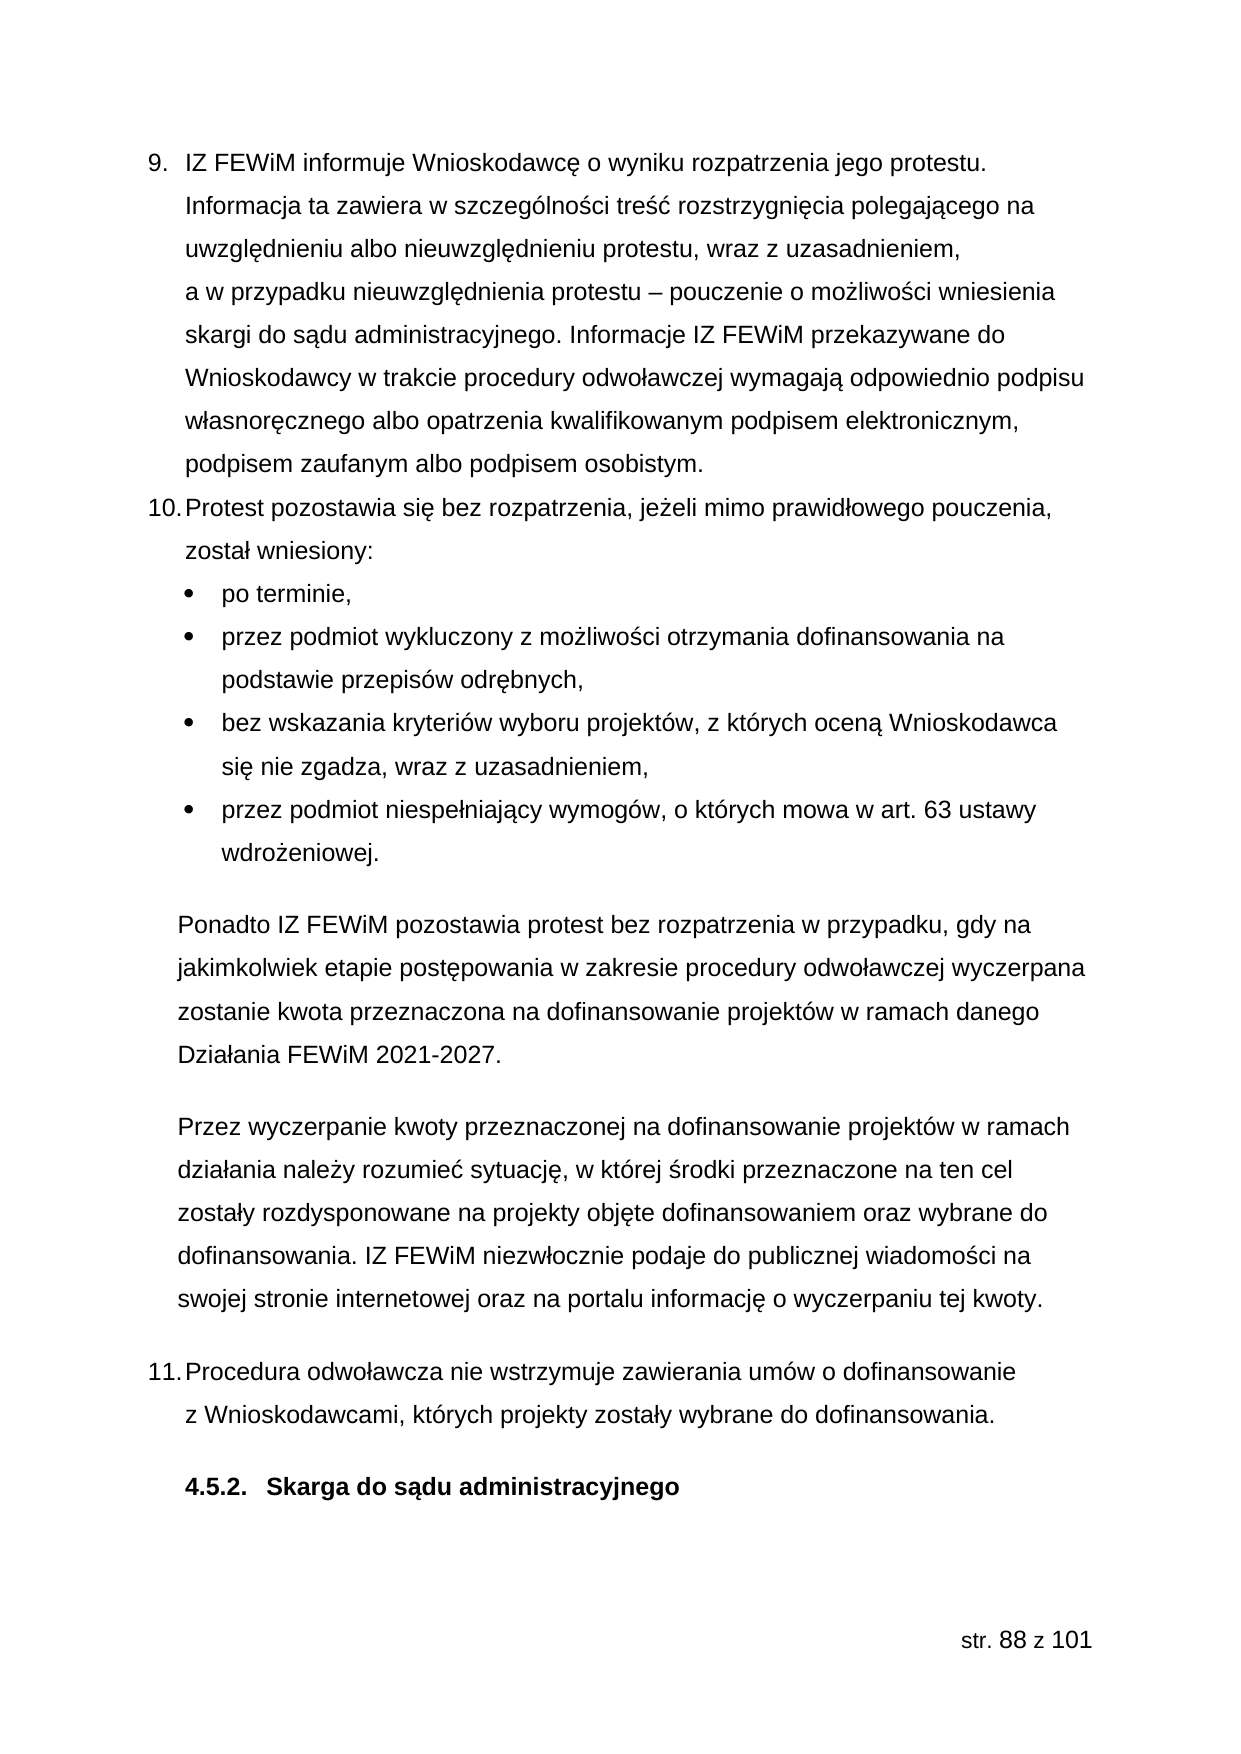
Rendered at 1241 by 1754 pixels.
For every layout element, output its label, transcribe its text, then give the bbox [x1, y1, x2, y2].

list przez podmiot wykluczony z możliwości otrzymania dofinansowania na podstawie przepisów odrębnych, [184, 622, 1093, 694]
list bez wskazania kryteriów wyboru projektów, z których oceną Wnioskodawca się nie zgadza, wraz z uzasadnieniem, [184, 708, 1093, 780]
list Protest pozostawia się bez rozpatrzenia, jeżeli mimo prawidłowego pouczenia, został wniesiony: [148, 493, 1093, 564]
list Skarga do sądu administracyjnego [185, 1472, 1093, 1501]
list po terminie, [184, 579, 1093, 608]
list Procedura odwoławcza nie wstrzymuje zawierania umów o dofinansowanie z Wnioskodawcami, których projekty zostały wybrane do dofinansowania. [148, 1357, 1093, 1429]
list IZ FEWiM informuje Wnioskodawcę o wyniku rozpatrzenia jego protestu. Informacja ta zawiera w szczególności treść rozstrzygnięcia polegającego na uwzględnieniu albo nieuwzględnieniu protestu, wraz z uzasadnieniem, a w przypadku nieuwzględnienia protestu – pouczenie o możliwości wniesienia skargi do sądu administracyjnego. Informacje IZ FEWiM przekazywane do Wnioskodawcy w trakcie procedury odwoławczej wymagają odpowiednio podpisu własnoręcznego albo opatrzenia kwalifikowanym podpisem elektronicznym, podpisem zaufanym albo podpisem osobistym. [148, 148, 1093, 478]
list przez podmiot niespełniający wymogów, o których mowa w art. 63 ustawy wdrożeniowej. [184, 795, 1093, 867]
text Przez wyczerpanie kwoty przeznaczonej na dofinansowanie projektów w ramach działania należy rozumieć sytuację, w której środki przeznaczone na ten cel zostały rozdysponowane na projekty objęte dofinansowaniem oraz wybrane do dofinansowania. IZ FEWiM niezwłocznie podaje do publicznej wiadomości na swojej stronie internetowej oraz na portalu informację o wyczerpaniu tej kwoty. [177, 1112, 1093, 1313]
text Ponadto IZ FEWiM pozostawia protest bez rozpatrzenia w przypadku, gdy na jakimkolwiek etapie postępowania w zakresie procedury odwoławczej wyczerpana zostanie kwota przeznaczona na dofinansowanie projektów w ramach danego Działania FEWiM 2021-2027. [177, 910, 1093, 1068]
